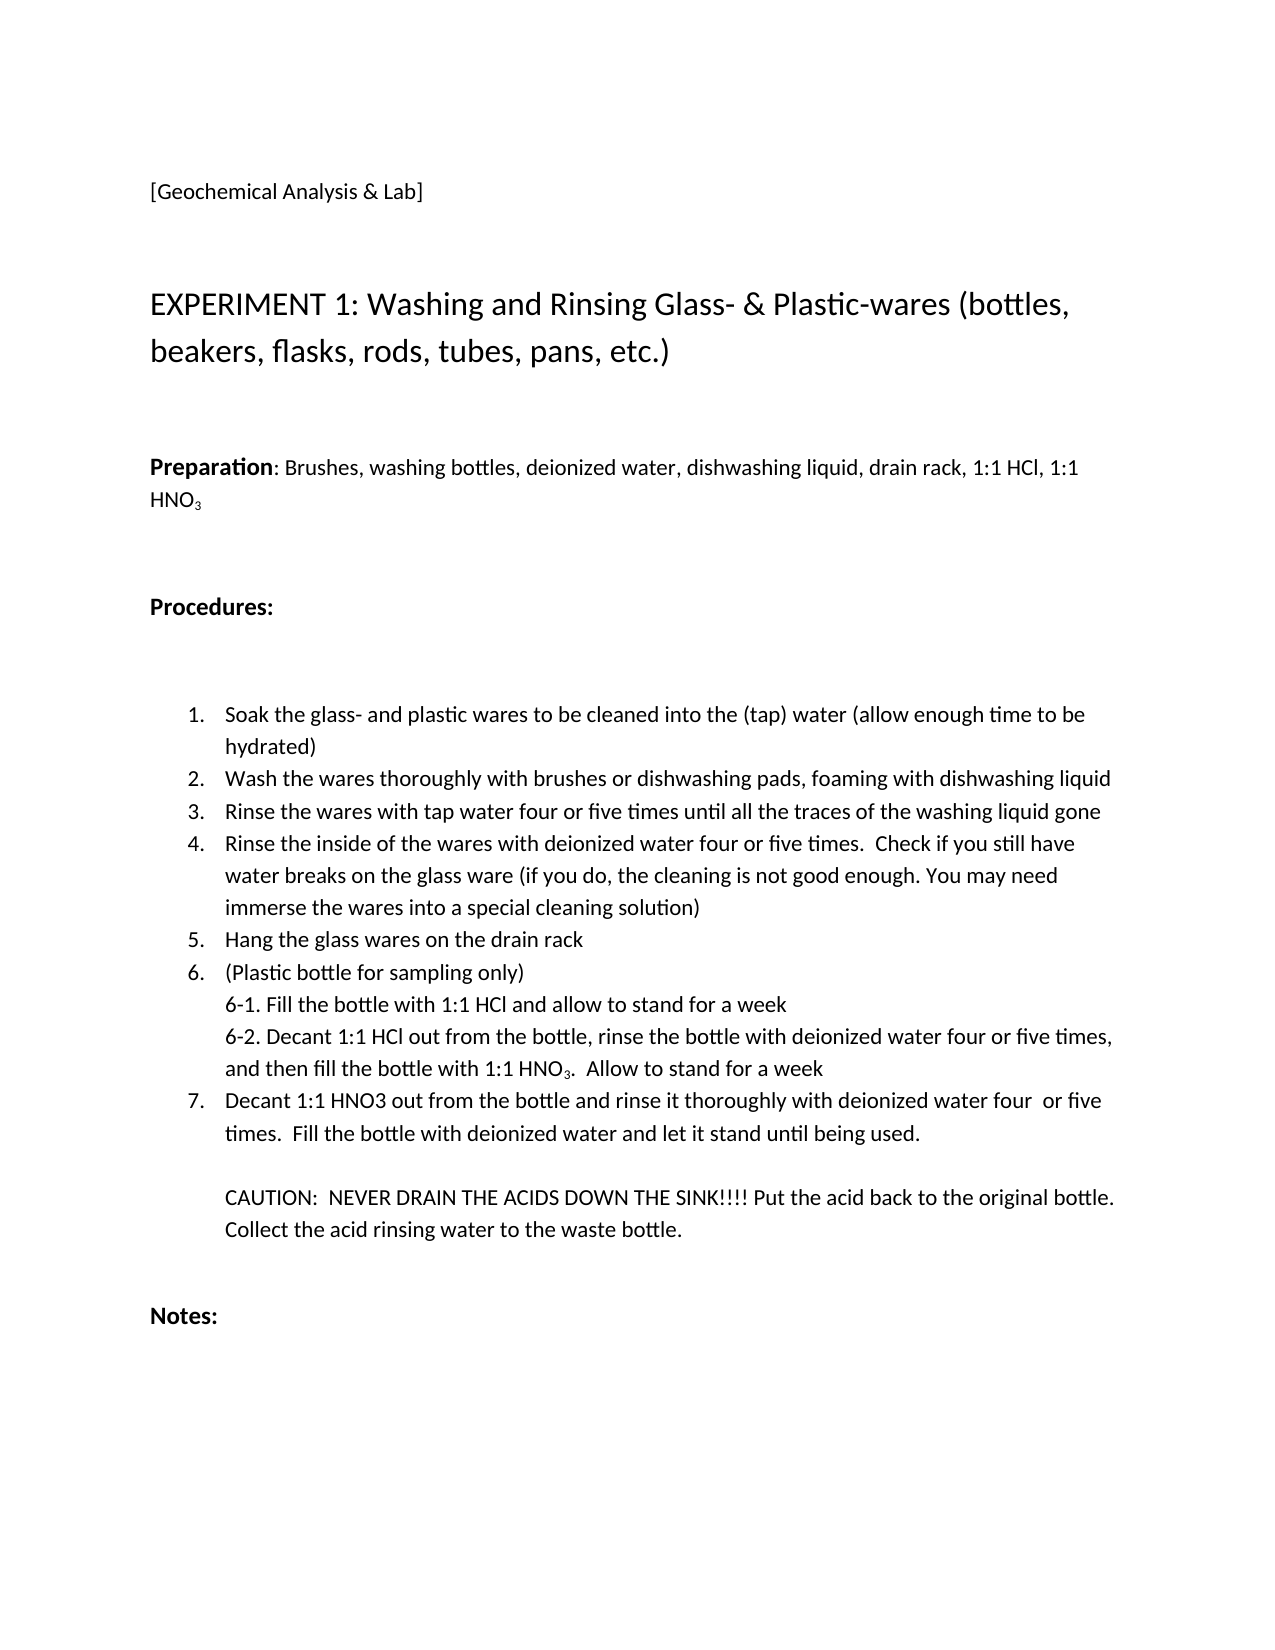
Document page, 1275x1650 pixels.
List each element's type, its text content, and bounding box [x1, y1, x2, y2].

list (Plastic bottle for sampling only) [187, 958, 1125, 986]
list 6-2. Decant 1:1 HCl out from the bottle, rinse the bottle with deionized water four or five times, and then fill the bottle with 1:1 HNO3. Allow to stand for a week [225, 1022, 1125, 1082]
list Decant 1:1 HNO3 out from the bottle and rinse it thoroughly with deionized water four or five times. Fill the bottle with deionized water and let it stand until being used. [187, 1086, 1125, 1147]
list Rinse the wares with tap water four or five times until all the traces of the washing liquid gone [187, 797, 1125, 825]
list Wash the wares thoroughly with brushes or dishwashing pads, foaming with dishwashing liquid [187, 764, 1125, 793]
list CAUTION: NEVER DRAIN THE ACIDS DOWN THE SINK!!!! Put the acid back to the original bottle. Collect the acid rinsing water to the waste bottle. [225, 1183, 1125, 1243]
text Procedures: [150, 591, 1125, 622]
text Notes: [150, 1300, 1125, 1331]
text [Geochemical Analysis & Lab] [150, 177, 1125, 205]
list Rinse the inside of the wares with deionized water four or five times. Check if you still have water breaks on the glass ware (if you do, the cleaning is not good enough. You may need immerse the wares into a special cleaning solution) [187, 829, 1125, 921]
text Preparation: Brushes, washing bottles, deionized water, dishwashing liquid, drain rack, 1:1 HCl, 1:1 HNO3 [150, 451, 1125, 513]
text EXPERIMENT 1: Washing and Rinsing Glass- & Plastic-wares (bottles, beakers, flasks, rods, tubes, pans, etc.) [150, 283, 1125, 371]
list 6-1. Fill the bottle with 1:1 HCl and allow to stand for a week [225, 990, 1125, 1018]
list Soak the glass- and plastic wares to be cleaned into the (tap) water (allow enough time to be hydrated) [187, 700, 1125, 760]
list Hang the glass wares on the drain rack [187, 926, 1125, 953]
